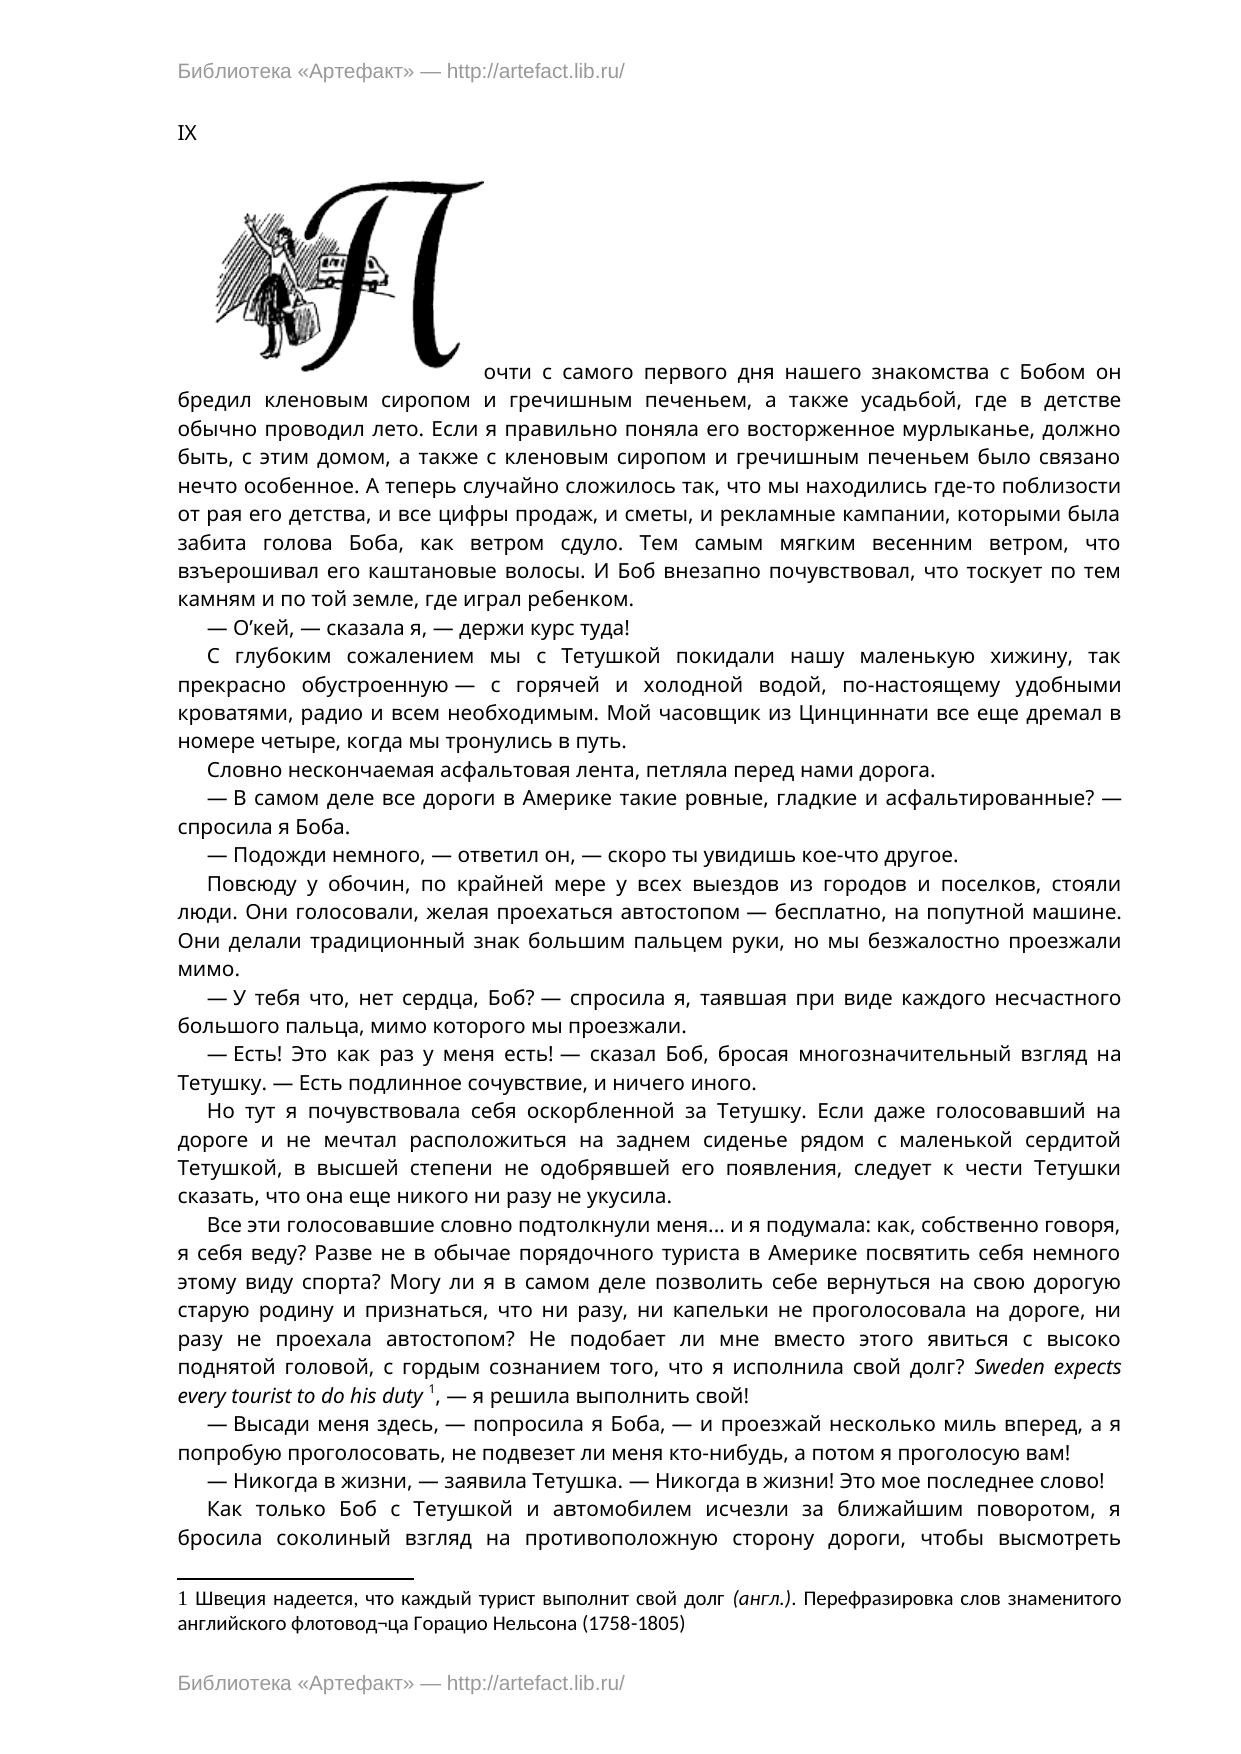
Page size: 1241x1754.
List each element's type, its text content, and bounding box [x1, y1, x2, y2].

text — О’кей, — сказала я, — держи курс туда! [177, 613, 1122, 641]
text — У тебя что, нет сердца, Боб? — спросила я, таявшая при виде каждого несчастного большого пальца, мимо которого мы проезжали. [177, 983, 1122, 1039]
text Но тут я почувствовала себя оскорбленной за Тетушку. Если даже голосовавший на дороге и не мечтал расположиться на заднем сиденье рядом с маленькой сердитой Тетушкой, в высшей степени не одобрявшей его появления, следует к чести Тетушки сказать, что она еще никого ни разу не укусила. [177, 1096, 1122, 1210]
text Словно нескончаемая асфальтовая лента, петляла перед нами дорога. [177, 755, 1122, 783]
text очти с самого первого дня нашего знакомства с Бобом он бредил кленовым сиропом и гречишным печеньем, а также усадьбой, где в детстве обычно проводил лето. Если я правильно поняла его восторженное мурлыканье, должно быть, с этим домом, а также с кленовым сиропом и гречишным печеньем было связано нечто особенное. А теперь случайно сложилось так, что мы находились где-то поблизости от рая его детства, и все цифры продаж, и сметы, и рекламные кампании, которыми была забита голова Боба, как ветром сдуло. Тем самым мягким весенним ветром, что взъерошивал его каштановые волосы. И Боб внезапно почувствовал, что тоскует по тем камням и по той земле, где играл ребенком. [177, 175, 1122, 613]
text — Никогда в жизни, — заявила Тетушка. — Никогда в жизни! Это мое последнее слово! [177, 1466, 1122, 1494]
text С глубоким сожалением мы с Тетушкой покидали нашу маленькую хижину, так прекрасно обустроенную — с горячей и холодной водой, по-настоящему удобными кроватями, радио и всем необходимым. Мой часовщик из Цинциннати все еще дремал в номере четыре, когда мы тронулись в путь. [177, 641, 1122, 755]
picture [206, 174, 484, 380]
text — Есть! Это как раз у меня есть! — сказал Боб, бросая многозначительный взгляд на Тетушку. — Есть подлинное сочувствие, и ничего иного. [177, 1039, 1122, 1096]
text — Подожди немного, — ответил он, — скоро ты увидишь кое-что другое. [177, 840, 1122, 869]
text — В самом деле все дороги в Америке такие ровные, гладкие и асфальтированные? — спросила я Боба. [177, 783, 1122, 840]
text Все эти голосовавшие словно подтолкнули меня... и я подумала: как, собственно говоря, я себя веду? Разве не в обычае порядочного туриста в Америке посвятить себя немного этому виду спорта? Могу ли я в самом деле позволить себе вернуться на свою дорогую старую родину и признаться, что ни разу, ни капельки не проголосовала на дороге, ни разу не проехала автостопом? Не подобает ли мне вместо этого явиться с высоко поднятой головой, с гордым сознанием того, что я исполнила свой долг? Sweden expects every tourist to do his duty , — я решила выполнить свой! [177, 1210, 1122, 1409]
text Повсюду у обочин, по крайней мере у всех выездов из городов и поселков, стояли люди. Они голосовали, желая проехаться автостопом — бесплатно, на попутной машине. Они делали традиционный знак большим пальцем руки, но мы безжалостно проезжали мимо. [177, 869, 1122, 983]
text — Высади меня здесь, — попросила я Боба, — и проезжай несколько миль вперед, а я попробую проголосовать, не подвезет ли меня кто-нибудь, а потом я проголосую вам! [177, 1409, 1122, 1466]
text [177, 1494, 1122, 1551]
subtitle IX [177, 118, 1122, 147]
